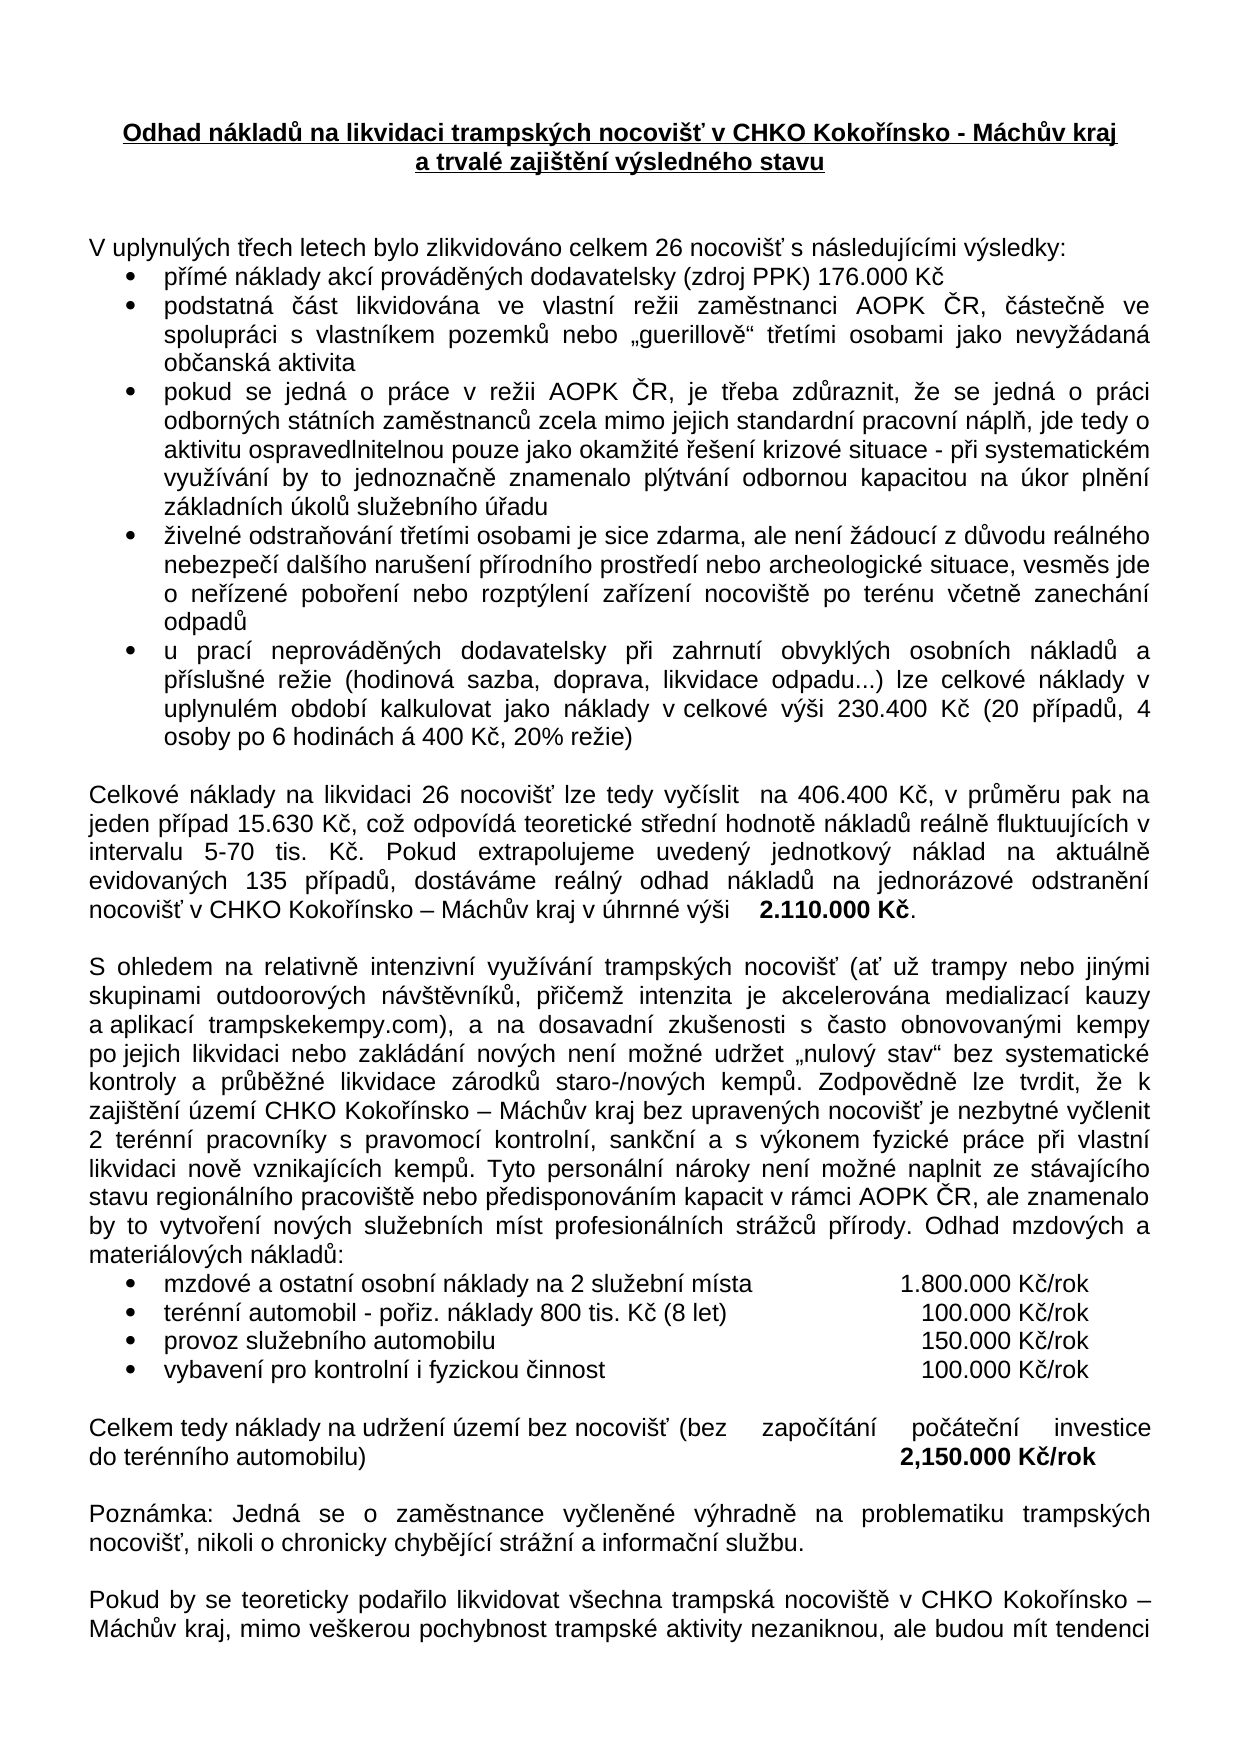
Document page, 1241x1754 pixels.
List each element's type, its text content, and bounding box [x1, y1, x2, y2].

text Poznámka: Jedná se o zaměstnance vyčleněné výhradně na problematiku trampských nocovišť, nikoli o chronicky chybějící strážní a informační službu. [89, 1499, 1152, 1557]
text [89, 1585, 1152, 1643]
list mzdové a ostatní osobní náklady na 2 služební místa 1.800.000 Kč/rok [126, 1269, 1152, 1297]
text Odhad nákladů na likvidaci trampských nocovišť v CHKO Kokořínsko - Máchův kraj a trvalé zajištění výsledného stavu [89, 118, 1152, 176]
list pokud se jedná o práce v režii AOPK ČR, je třeba zdůraznit, že se jedná o práci odborných státních zaměstnanců zcela mimo jejich standardní pracovní náplň, jde tedy o aktivitu ospravedlnitelnou pouze jako okamžité řešení krizové situace - při systematickém využívání by to jednoznačně znamenalo plýtvání odbornou kapacitou na úkor plnění základních úkolů služebního úřadu [126, 377, 1152, 521]
text Celkové náklady na likvidaci 26 nocovišť lze tedy vyčíslit na 406.400 Kč, v průměru pak na jeden případ 15.630 Kč, což odpovídá teoretické střední hodnotě nákladů reálně fluktuujících v intervalu 5-70 tis. Kč. Pokud extrapolujeme uvedený jednotkový náklad na aktuálně evidovaných 135 případů, dostáváme reálný odhad nákladů na jednorázové odstranění nocovišť v CHKO Kokořínsko – Máchův kraj v úhrnné výši 2.110.000 Kč. [89, 780, 1152, 924]
list živelné odstraňování třetími osobami je sice zdarma, ale není žádoucí z důvodu reálného nebezpečí dalšího narušení přírodního prostředí nebo archeologické situace, vesměs jde o neřízené poboření nebo rozptýlení zařízení nocoviště po terénu včetně zanechání odpadů [126, 521, 1152, 636]
list provoz služebního automobilu 150.000 Kč/rok [126, 1326, 1152, 1355]
text V uplynulých třech letech bylo zlikvidováno celkem 26 nocovišť s následujícími výsledky: [89, 233, 1152, 262]
list přímé náklady akcí prováděných dodavatelsky (zdroj PPK) 176.000 Kč [126, 262, 1152, 291]
text S ohledem na relativně intenzivní využívání trampských nocovišť (ať už trampy nebo jinými skupinami outdoorových návštěvníků, přičemž intenzita je akcelerována medializací kauzy a aplikací trampskekempy.com), a na dosavadní zkušenosti s často obnovovanými kempy po jejich likvidaci nebo zakládání nových není možné udržet „nulový stav“ bez systematické kontroly a průběžné likvidace zárodků staro-/nových kempů. Zodpovědně lze tvrdit, že k zajištění území CHKO Kokořínsko – Máchův kraj bez upravených nocovišť je nezbytné vyčlenit 2 terénní pracovníky s pravomocí kontrolní, sankční a s výkonem fyzické práce při vlastní likvidaci nově vznikajících kempů. Tyto personální nároky není možné naplnit ze stávajícího stavu regionálního pracoviště nebo předisponováním kapacit v rámci AOPK ČR, ale znamenalo by to vytvoření nových služebních míst profesionálních strážců přírody. Odhad mzdových a materiálových nákladů: [89, 952, 1152, 1269]
text Celkem tedy náklady na udržení území bez nocovišť (bez započítání počáteční investice do terénního automobilu) 2,150.000 Kč/rok [89, 1413, 1152, 1470]
list terénní automobil - pořiz. náklady 800 tis. Kč (8 let) 100.000 Kč/rok [126, 1297, 1152, 1326]
list podstatná část likvidována ve vlastní režii zaměstnanci AOPK ČR, částečně ve spolupráci s vlastníkem pozemků nebo „guerillově“ třetími osobami jako nevyžádaná občanská aktivita [126, 291, 1152, 377]
list vybavení pro kontrolní i fyzickou činnost 100.000 Kč/rok [126, 1355, 1152, 1384]
list u prací neprováděných dodavatelsky při zahrnutí obvyklých osobních nákladů a příslušné režie (hodinová sazba, doprava, likvidace odpadu...) lze celkové náklady v uplynulém období kalkulovat jako náklady v celkové výši 230.400 Kč (20 případů, 4 osoby po 6 hodinách á 400 Kč, 20% režie) [126, 636, 1152, 751]
